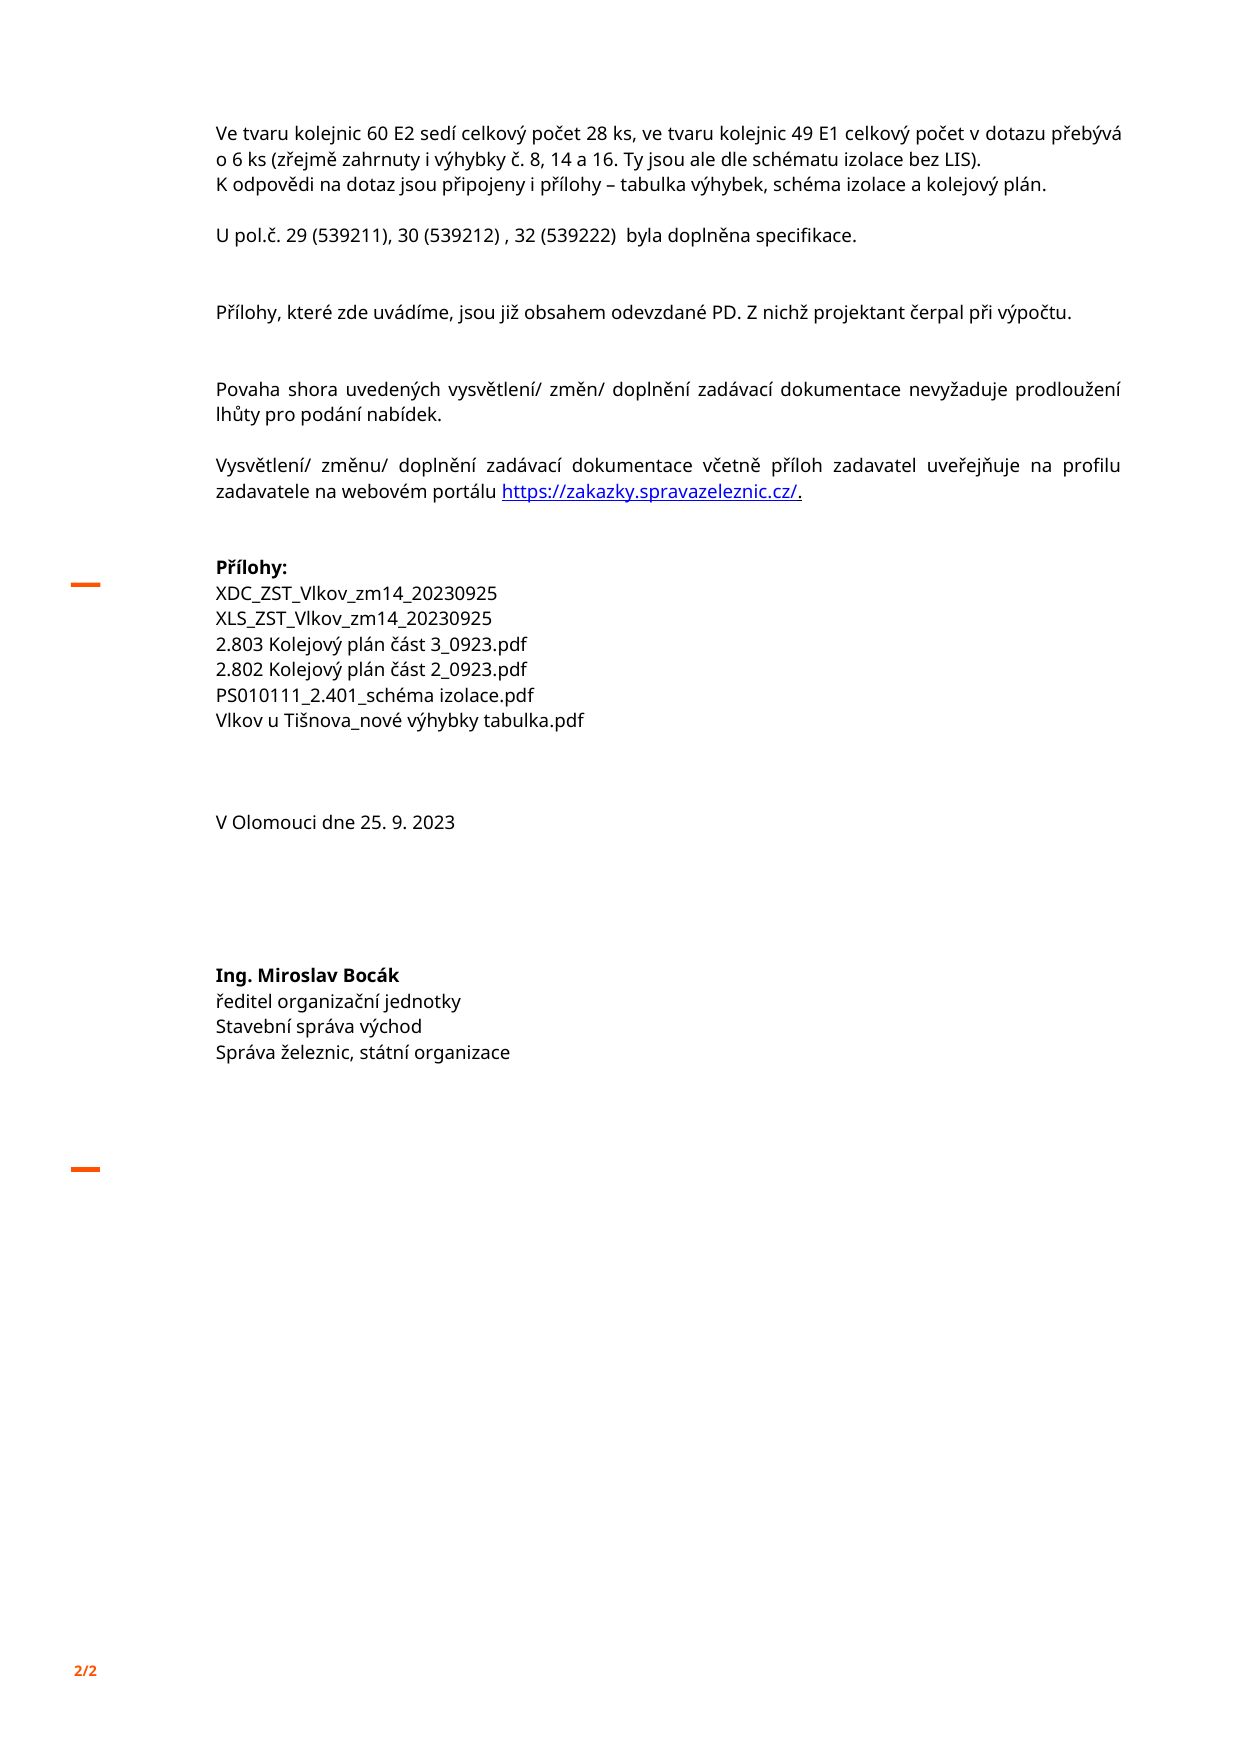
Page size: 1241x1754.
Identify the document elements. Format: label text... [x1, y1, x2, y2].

text 2.802 Kolejový plán část 2_0923.pdf [216, 657, 1122, 682]
text Přílohy, které zde uvádíme, jsou již obsahem odevzdané PD. Z nichž projektant čerpal při výpočtu. [216, 299, 1122, 325]
text K odpovědi na dotaz jsou připojeny i přílohy – tabulka výhybek, schéma izolace a kolejový plán. [216, 172, 1122, 197]
text Povaha shora uvedených vysvětlení/ změn/ doplnění zadávací dokumentace nevyžaduje prodloužení lhůty pro podání nabídek. [216, 376, 1122, 427]
text XLS_ZST_Vlkov_zm14_20230925 [216, 606, 1122, 631]
text PS010111_2.401_schéma izolace.pdf [216, 682, 1122, 708]
text 2.803 Kolejový plán část 3_0923.pdf [216, 631, 1122, 657]
text Správa železnic, státní organizace [216, 1039, 1122, 1065]
text V Olomouci dne 25. 9. 2023 [216, 810, 1122, 835]
text XDC_ZST_Vlkov_zm14_20230925 [216, 580, 1122, 606]
text Vlkov u Tišnova_nové výhybky tabulka.pdf [216, 708, 1122, 733]
text U pol.č. 29 (539211), 30 (539212) , 32 (539222) byla doplněna specifikace. [216, 223, 1122, 248]
text Přílohy: [216, 554, 1122, 580]
text Ve tvaru kolejnic 60 E2 sedí celkový počet 28 ks, ve tvaru kolejnic 49 E1 celkový počet v dotazu přebývá o 6 ks (zřejmě zahrnuty i výhybky č. 8, 14 a 16. Ty jsou ale dle schématu izolace bez LIS). [216, 121, 1122, 172]
text Vysvětlení/ změnu/ doplnění zadávací dokumentace včetně příloh zadavatel uveřejňuje na profilu zadavatele na webovém portálu https://zakazky.spravazeleznic.cz/. [216, 452, 1122, 503]
text Ing. Miroslav Bocák [216, 963, 1122, 988]
text ředitel organizační jednotky [216, 988, 1122, 1014]
text Stavební správa východ [216, 1014, 1122, 1039]
